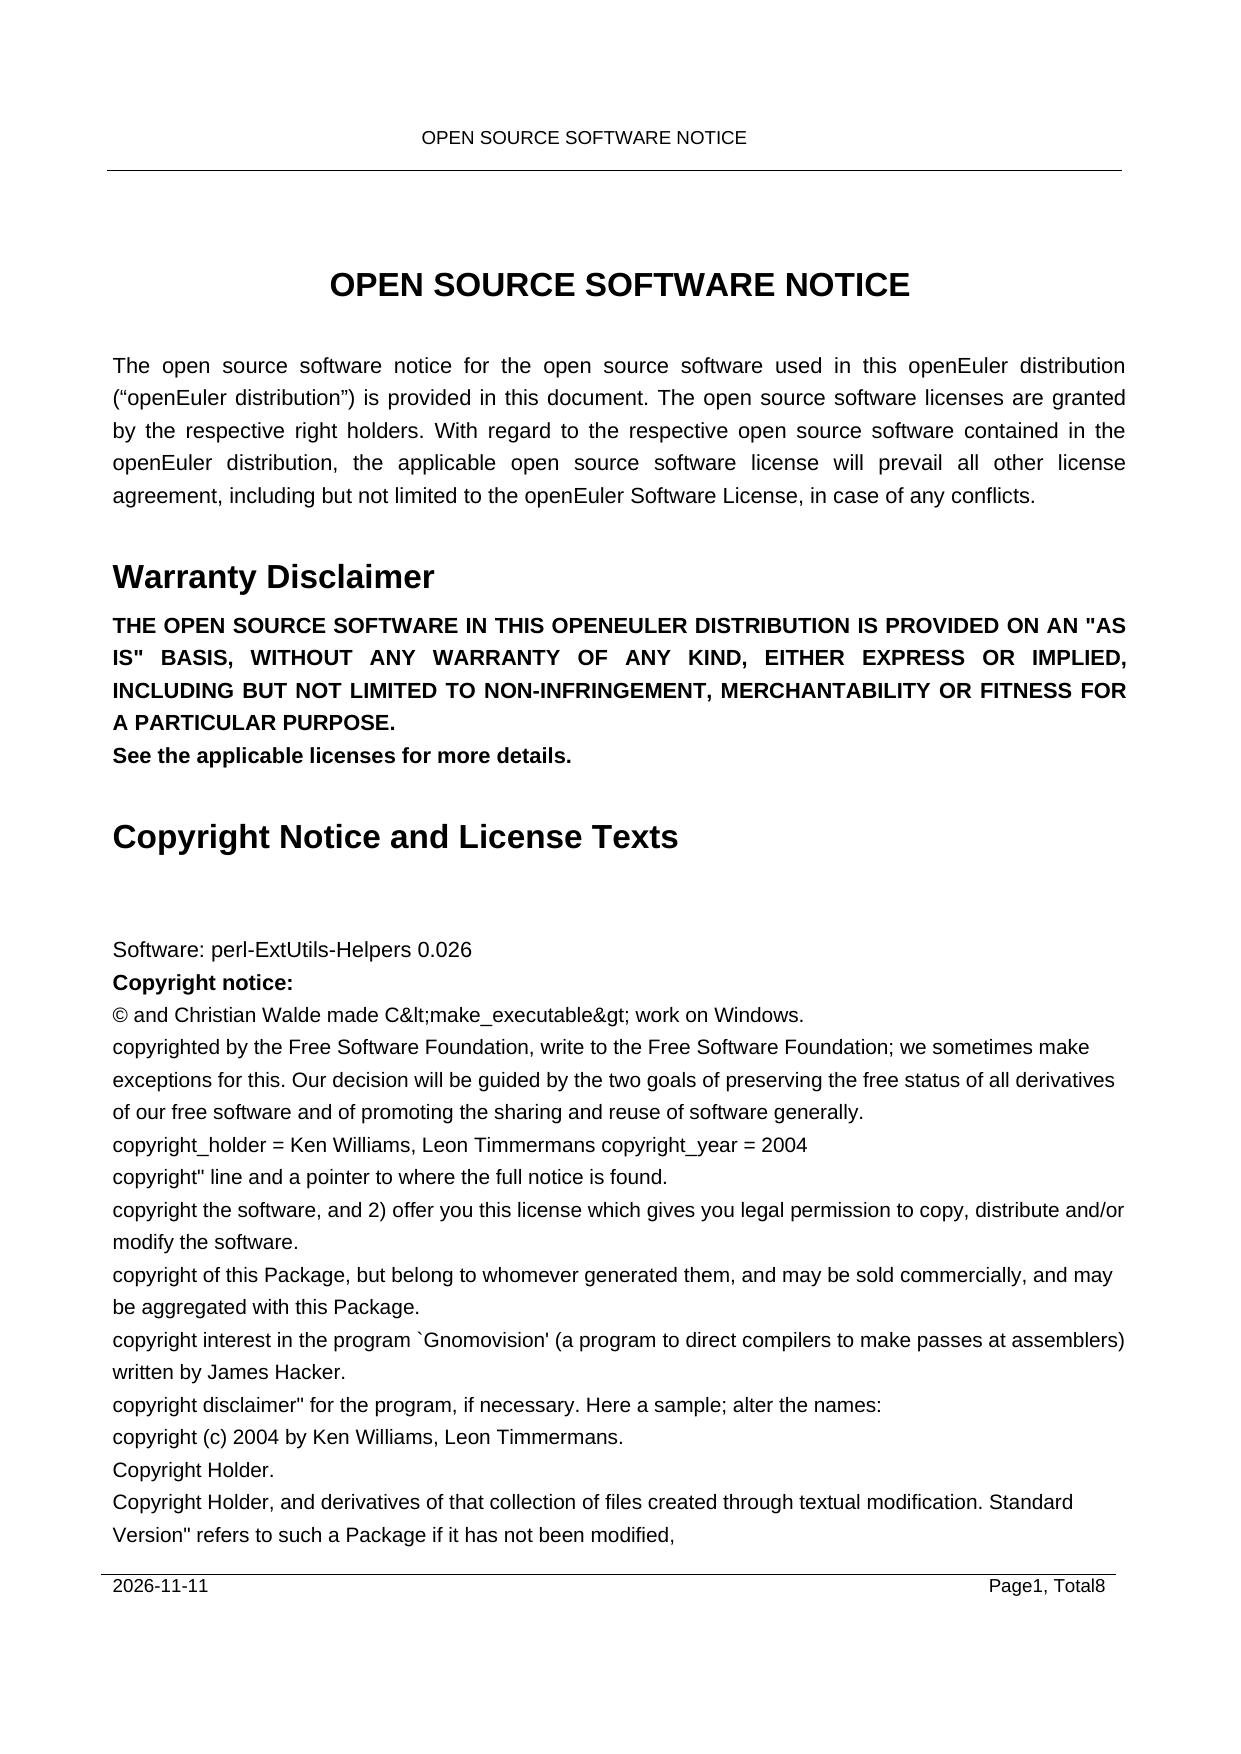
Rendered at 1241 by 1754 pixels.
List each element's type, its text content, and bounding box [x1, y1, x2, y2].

text OPEN SOURCE SOFTWARE NOTICE [112, 251, 1128, 316]
text copyright the software, and 2) offer you this license which gives you legal permission to copy, distribute and/or modify the software. [112, 1193, 1128, 1258]
text THE OPEN SOURCE SOFTWARE IN THIS OPENEULER DISTRIBUTION IS PROVIDED ON AN "AS IS" BASIS, WITHOUT ANY WARRANTY OF ANY KIND, EITHER EXPRESS OR IMPLIED, INCLUDING BUT NOT LIMITED TO NON-INFRINGEMENT, MERCHANTABILITY OR FITNESS FOR A PARTICULAR PURPOSE. See the applicable licenses for more details. [112, 609, 1128, 771]
text copyright disclaimer" for the program, if necessary. Here a sample; alter the names: [112, 1388, 1128, 1421]
text Copyright Notice and License Texts [112, 804, 1128, 869]
text Software: perl-ExtUtils-Helpers 0.026 [112, 933, 1128, 966]
text copyright (c) 2004 by Ken Williams, Leon Timmermans. [112, 1421, 1128, 1453]
text The open source software notice for the open source software used in this openEuler distribution (“openEuler distribution”) is provided in this document. The open source software licenses are granted by the respective right holders. With regard to the respective open source software contained in the openEuler distribution, the applicable open source software license will prevail all other license agreement, including but not limited to the openEuler Software License, in case of any conflicts. [112, 349, 1128, 511]
text copyright" line and a pointer to where the full notice is found. [112, 1161, 1128, 1193]
text Copyright Holder, and derivatives of that collection of files created through textual modification. Standard Version" refers to such a Package if it has not been modified, [112, 1486, 1128, 1551]
text Warranty Disclaimer [112, 544, 1128, 609]
text © and Christian Walde made C&lt;make_executable&gt; work on Windows. [112, 998, 1128, 1031]
text copyright interest in the program `Gnomovision' (a program to direct compilers to make passes at assemblers) written by James Hacker. [112, 1323, 1128, 1388]
text copyright_holder = Ken Williams, Leon Timmermans copyright_year = 2004 [112, 1128, 1128, 1161]
text copyright of this Package, but belong to whomever generated them, and may be sold commercially, and may be aggregated with this Package. [112, 1258, 1128, 1323]
text Copyright notice: [112, 966, 1128, 998]
text Copyright Holder. [112, 1453, 1128, 1486]
text copyrighted by the Free Software Foundation, write to the Free Software Foundation; we sometimes make exceptions for this. Our decision will be guided by the two goals of preserving the free status of all derivatives of our free software and of promoting the sharing and reuse of software generally. [112, 1031, 1128, 1128]
